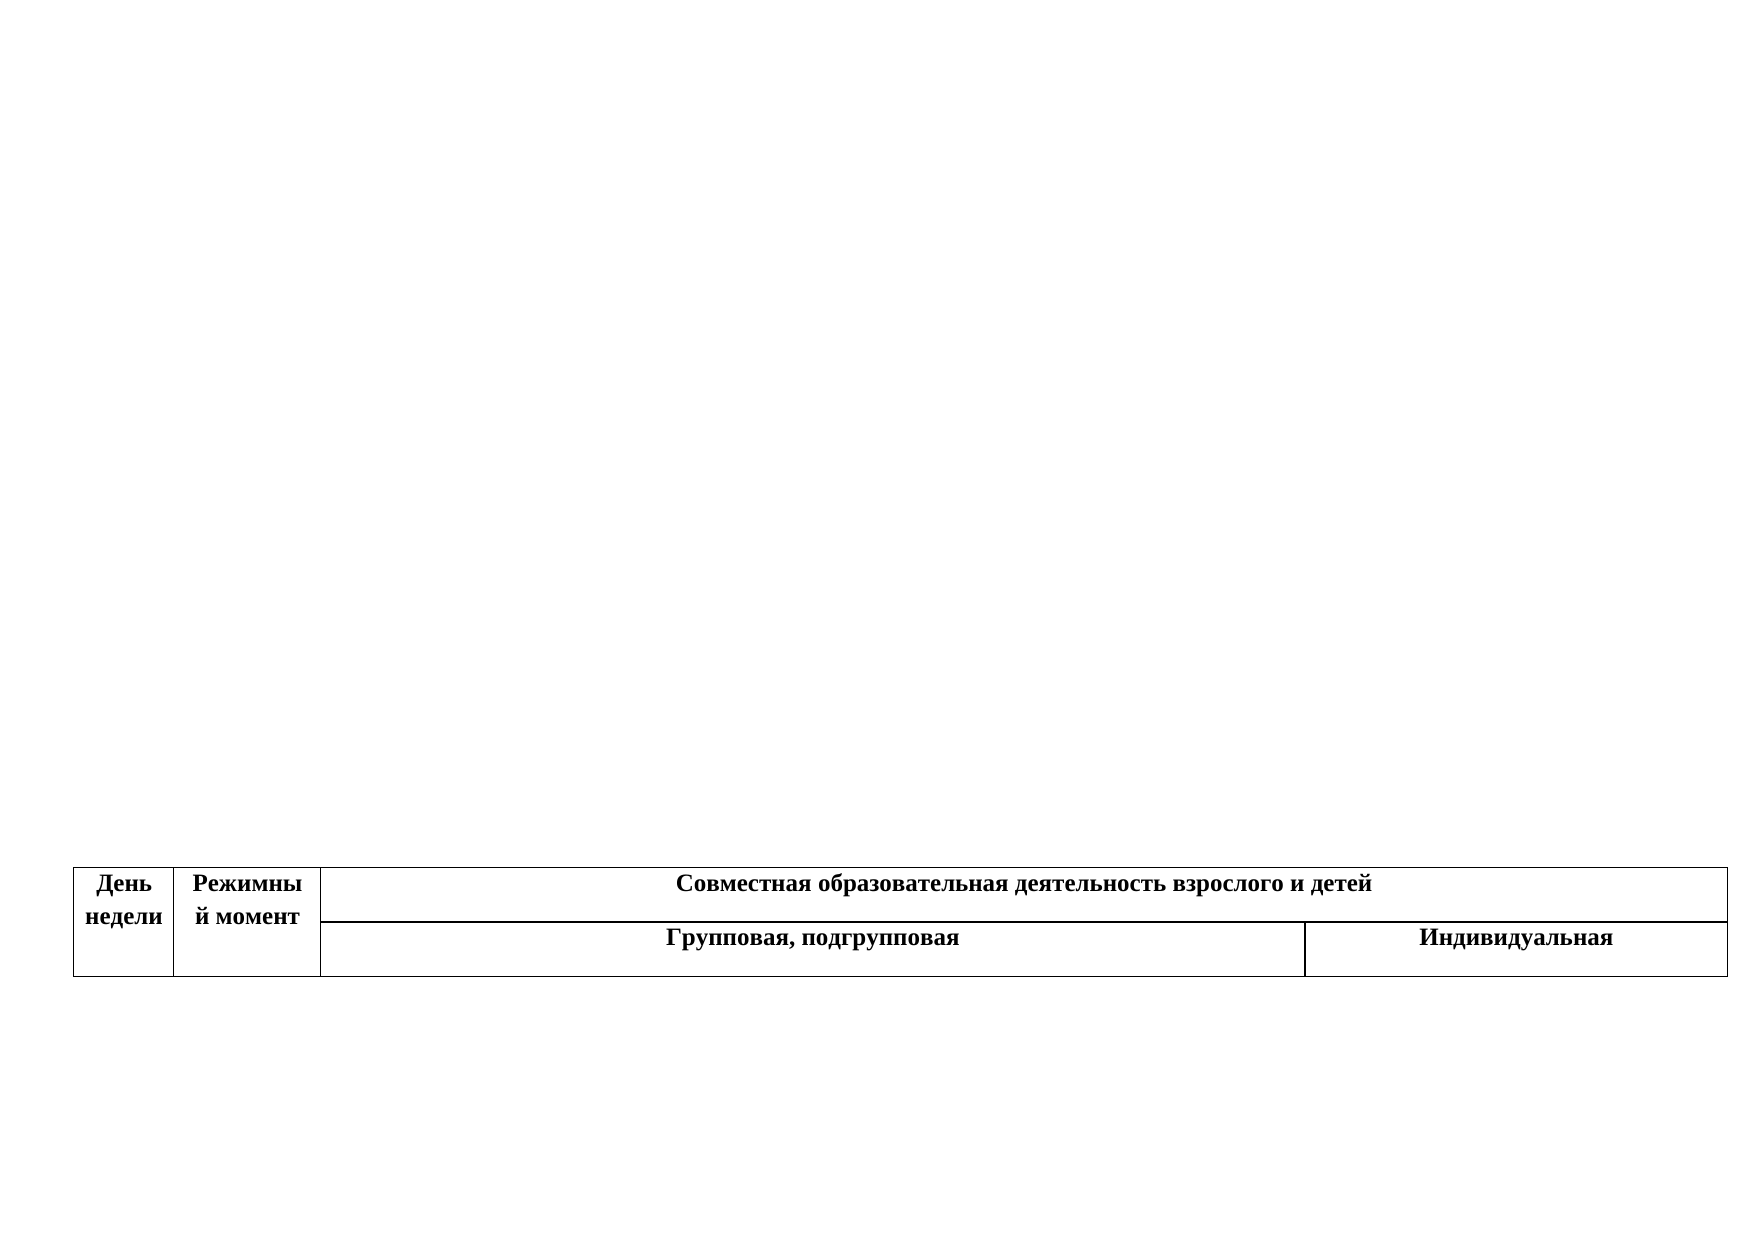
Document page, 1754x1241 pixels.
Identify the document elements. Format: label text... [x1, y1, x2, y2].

table_cell Групповая, подгрупповая [321, 923, 1304, 976]
table_cell Индивидуальная [1306, 923, 1727, 976]
table_header День недели [74, 868, 173, 976]
table_header Режимный момент [174, 868, 320, 976]
table_header Совместная образовательная деятельность взрослого и детей [321, 868, 1727, 921]
